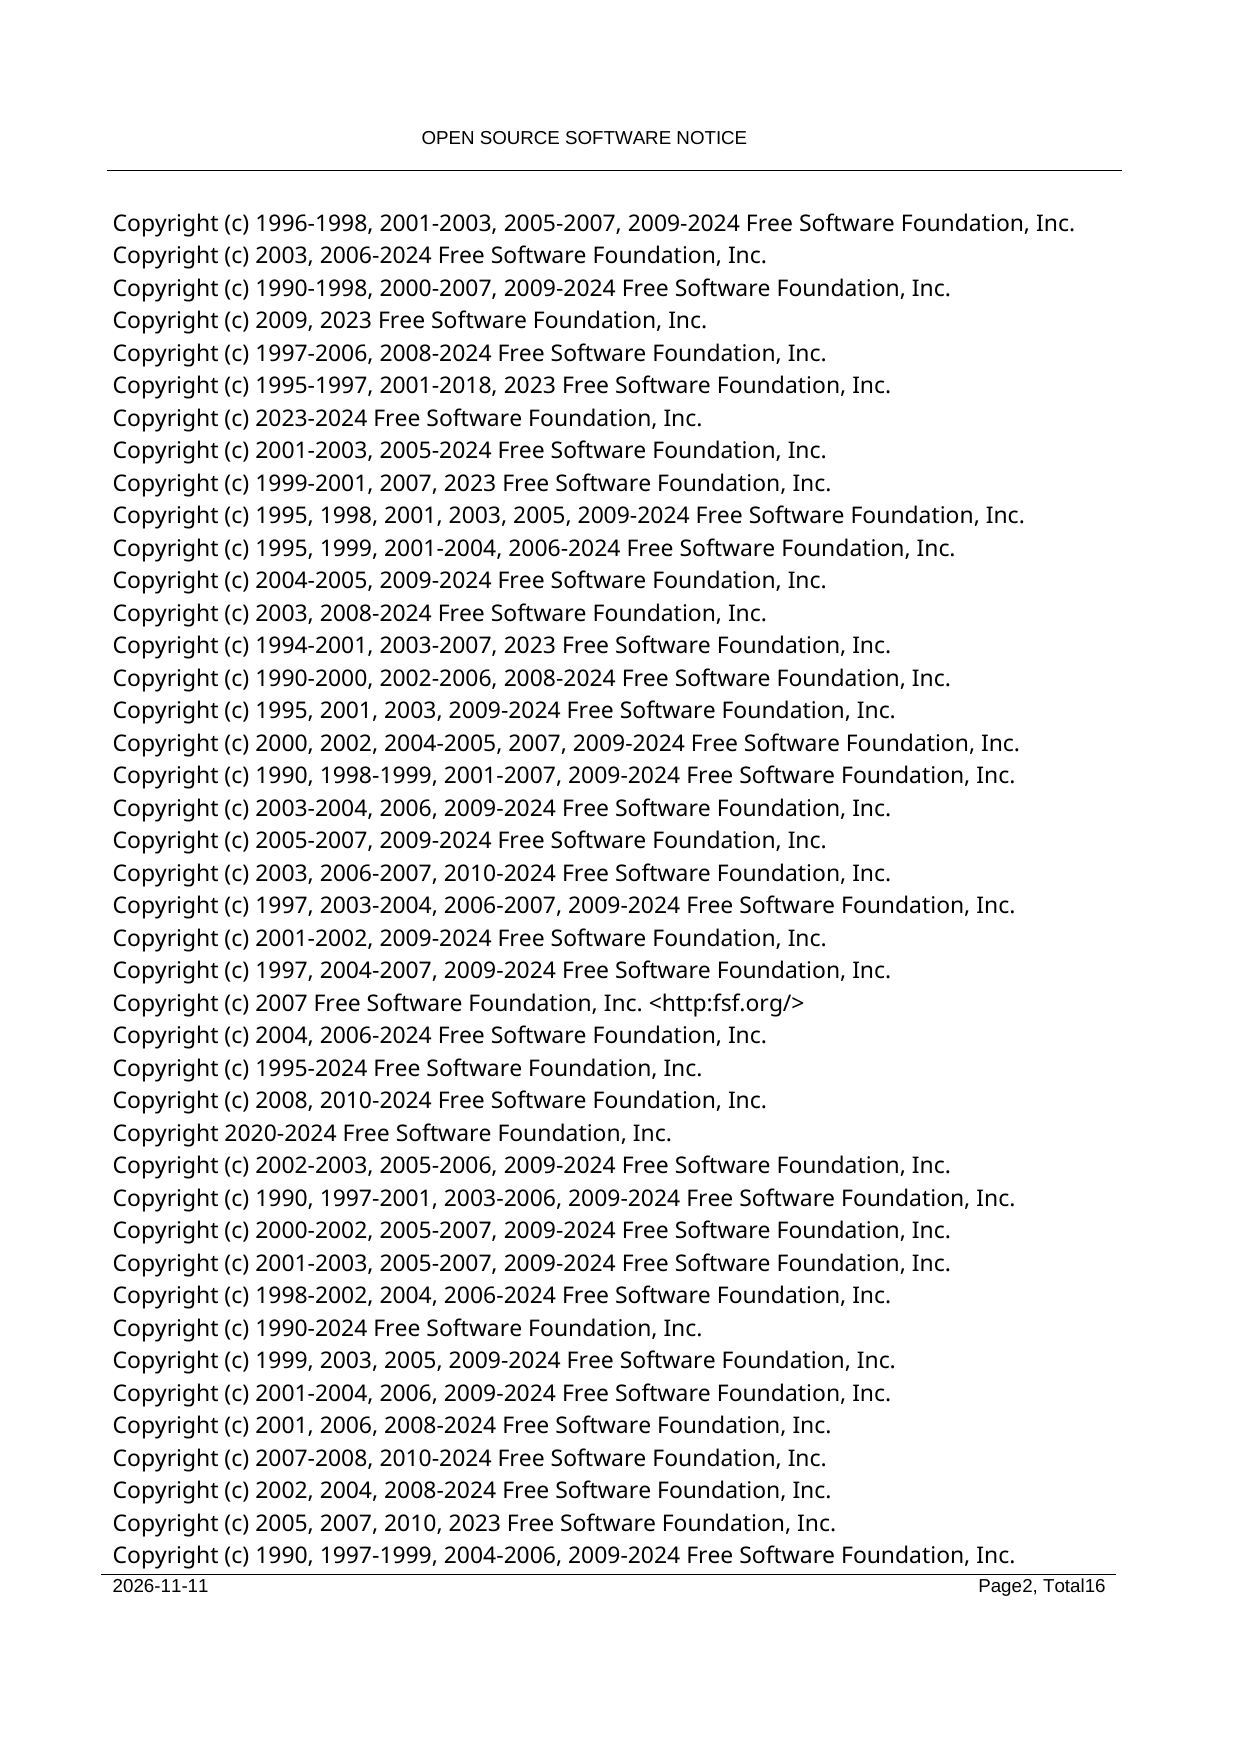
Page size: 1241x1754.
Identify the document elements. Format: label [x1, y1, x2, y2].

text [112, 206, 1128, 1571]
